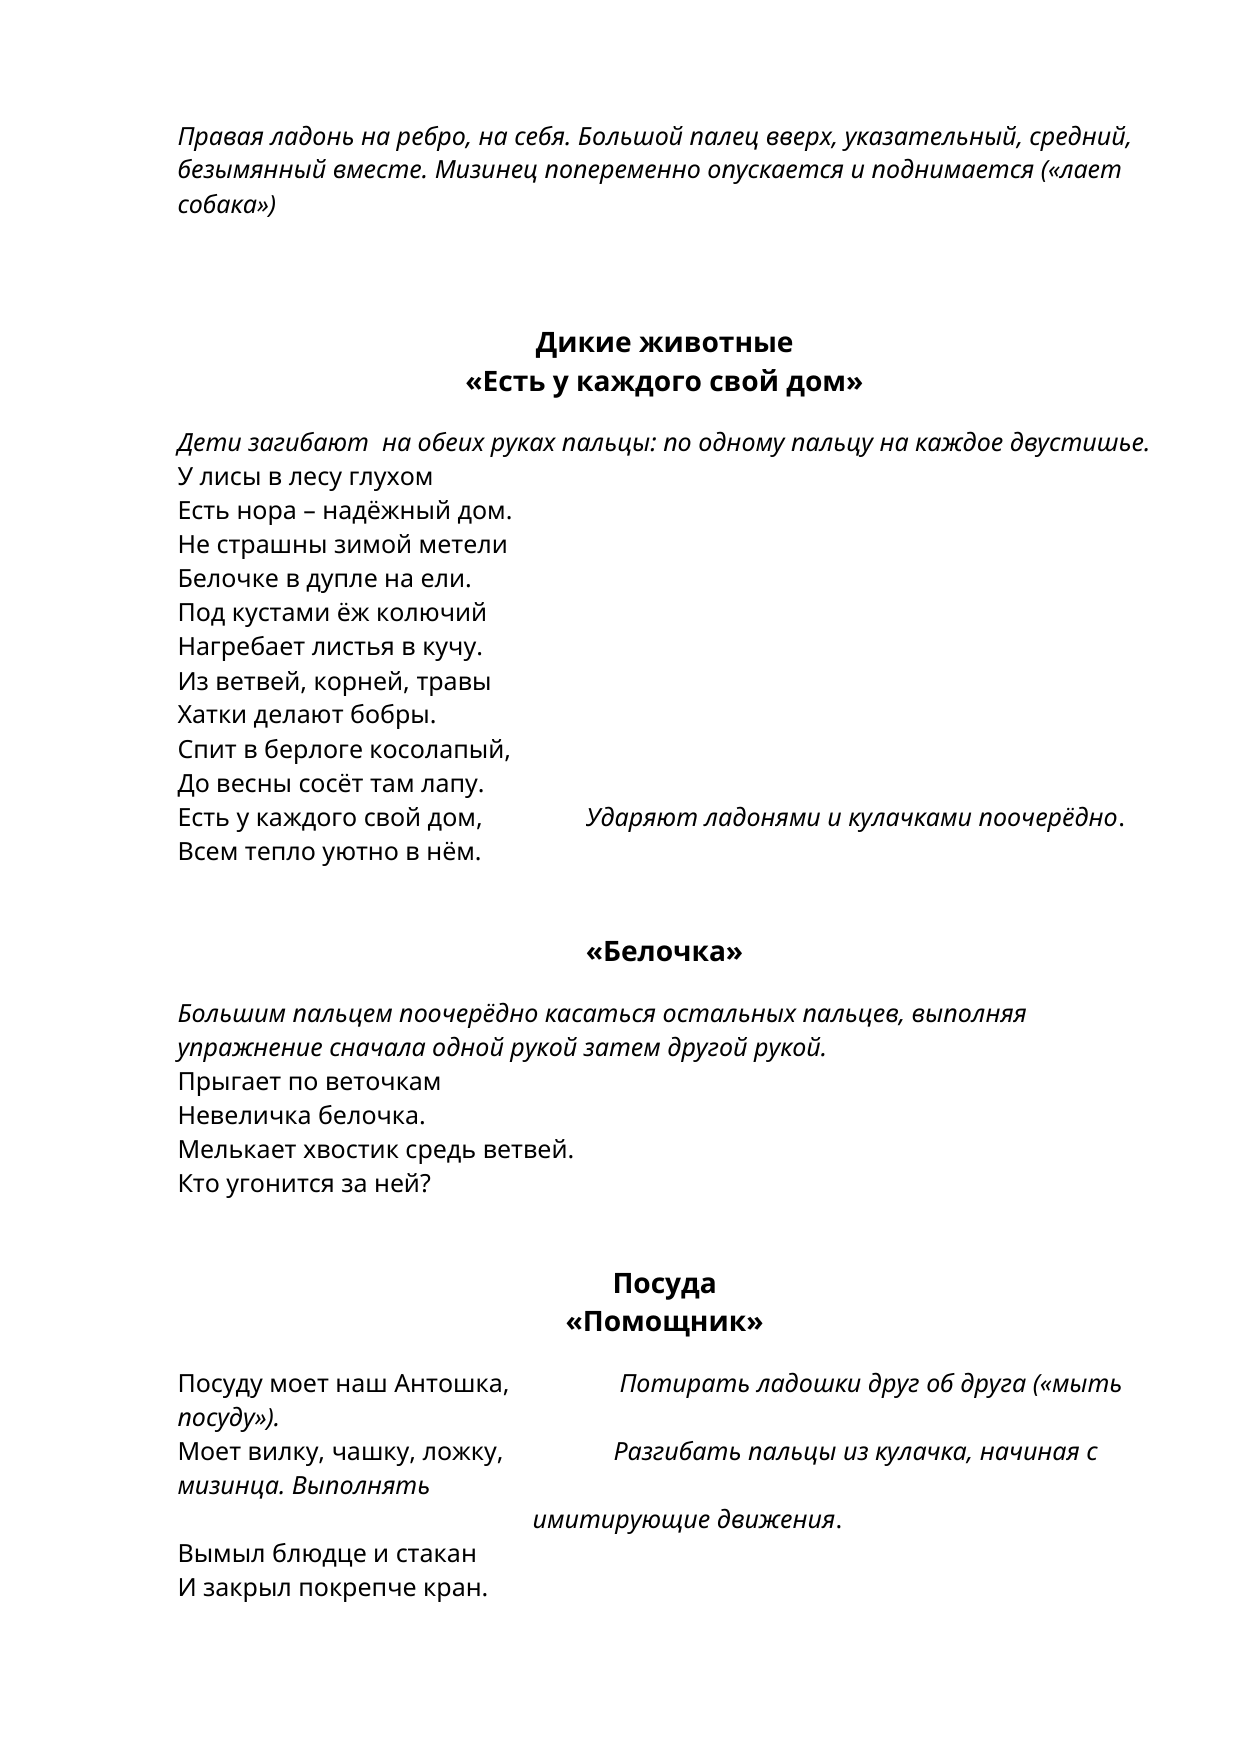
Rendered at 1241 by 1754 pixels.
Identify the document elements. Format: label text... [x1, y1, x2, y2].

text Посуда [177, 1263, 1152, 1302]
text Есть нора – надёжный дом. [177, 493, 1152, 527]
text Из ветвей, корней, травы [177, 663, 1152, 697]
text Невеличка белочка. [177, 1097, 1152, 1131]
text Дети загибают на обеих руках пальцы: по одному пальцу на каждое двустишье. [177, 425, 1152, 459]
text Дикие животные [177, 322, 1152, 361]
text У лисы в лесу глухом [177, 459, 1152, 493]
text Белочке в дупле на ели. [177, 561, 1152, 595]
text Большим пальцем поочерёдно касаться остальных пальцев, выполняя упражнение сначала одной рукой затем другой рукой. [177, 995, 1152, 1063]
text Всем тепло уютно в нём. [177, 833, 1152, 867]
text Прыгает по веточкам [177, 1063, 1152, 1097]
text Правая ладонь на ребро, на себя. Большой палец вверх, указательный, средний, безымянный вместе. Мизинец попеременно опускается и поднимается («лает собака») [177, 118, 1152, 220]
text «Белочка» [177, 931, 1152, 970]
text До весны сосёт там лапу. [177, 765, 1152, 799]
text Спит в берлоге косолапый, [177, 731, 1152, 765]
text Кто угонится за ней? [177, 1166, 1152, 1199]
text Мелькает хвостик средь ветвей. [177, 1131, 1152, 1166]
text имитирующие движения. [177, 1502, 1152, 1536]
text Не страшны зимой метели [177, 527, 1152, 561]
text Посуду моет наш Антошка, Потирать ладошки друг об друга («мыть посуду»). [177, 1366, 1152, 1434]
text Нагребает листья в кучу. [177, 629, 1152, 663]
text Есть у каждого свой дом, Ударяют ладонями и кулачками поочерёдно. [177, 799, 1152, 833]
text Вымыл блюдце и стакан [177, 1536, 1152, 1570]
text И закрыл покрепче кран. [177, 1570, 1152, 1604]
text Под кустами ёж колючий [177, 595, 1152, 629]
text «Есть у каждого свой дом» [177, 361, 1152, 399]
text Хатки делают бобры. [177, 697, 1152, 731]
text «Помощник» [177, 1302, 1152, 1340]
text Моет вилку, чашку, ложку, Разгибать пальцы из кулачка, начиная с мизинца. Выполнять [177, 1434, 1152, 1502]
